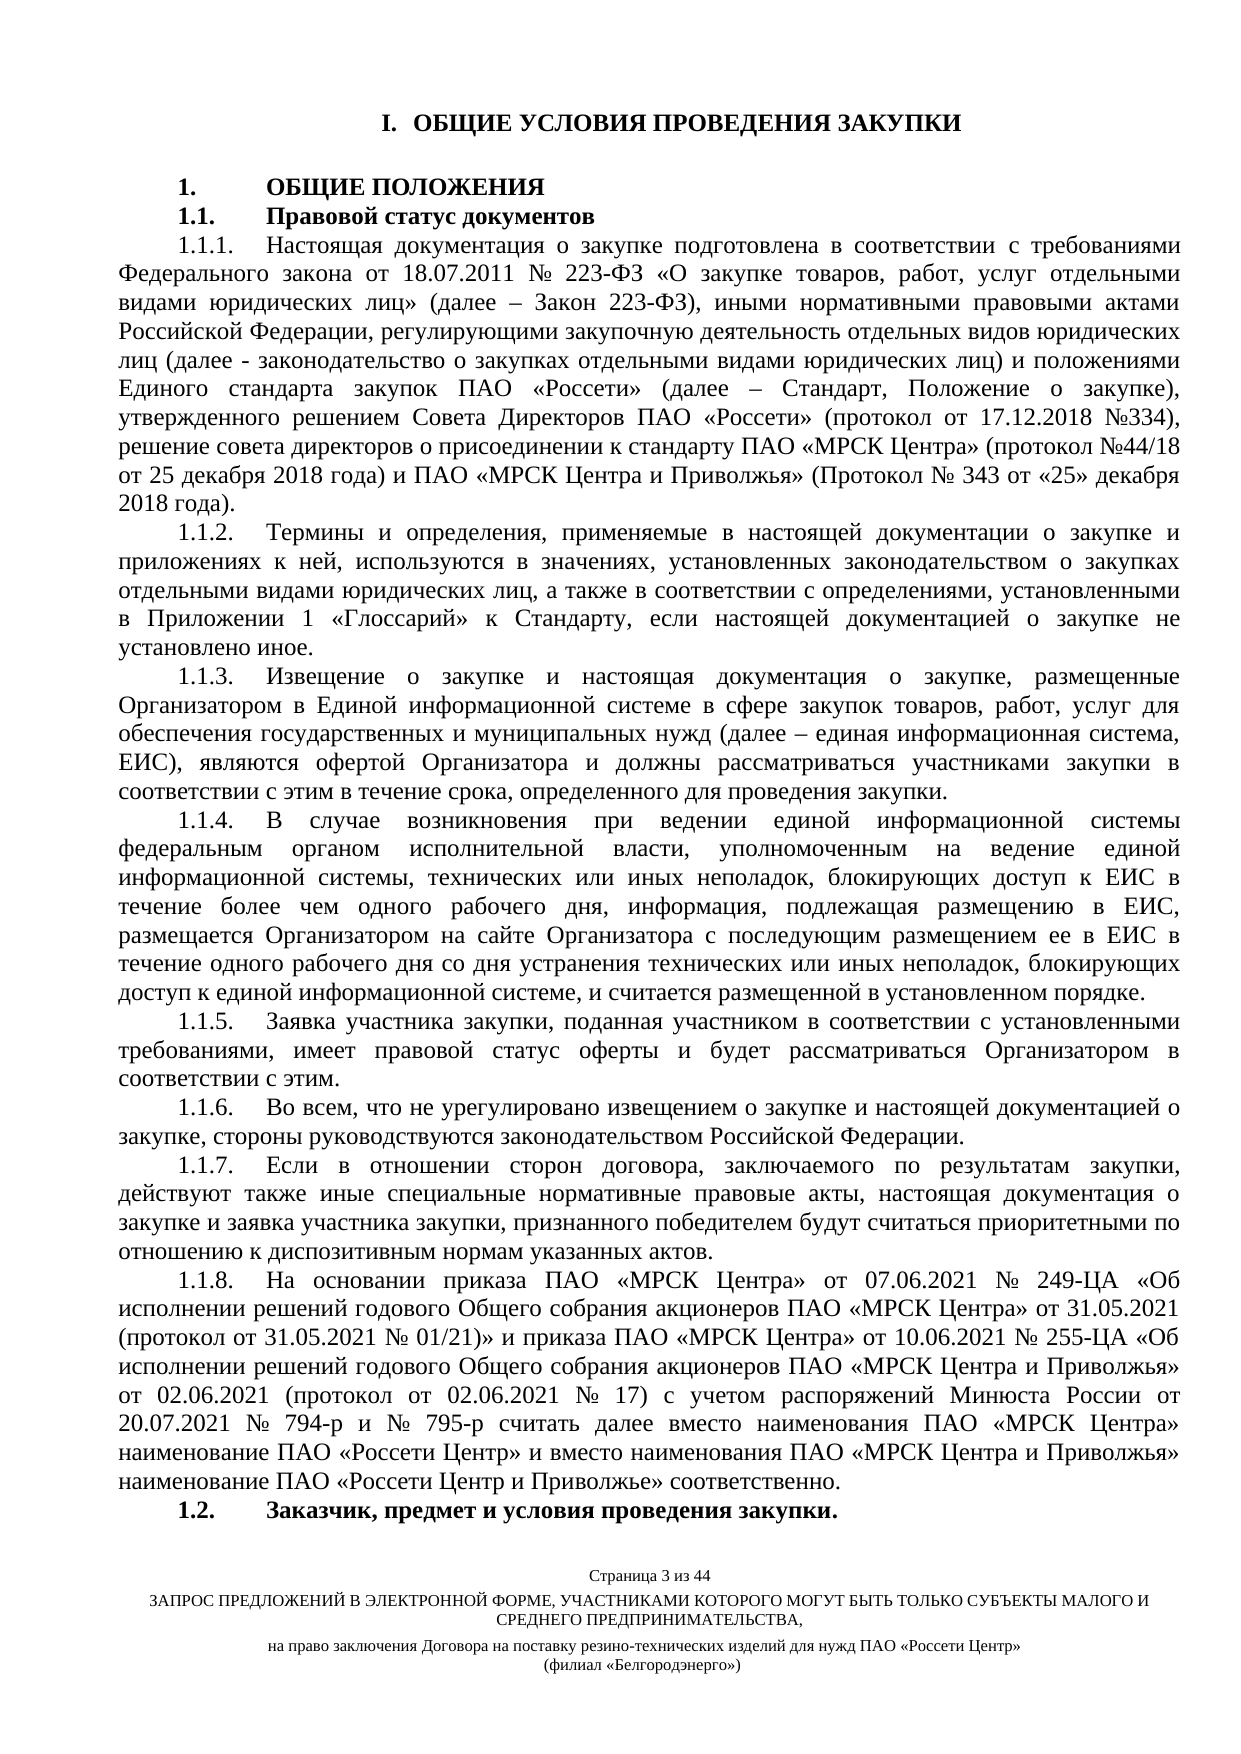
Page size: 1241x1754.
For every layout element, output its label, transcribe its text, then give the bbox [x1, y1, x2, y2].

list На основании приказа ПАО «МРСК Центра» от 07.06.2021 № 249-ЦА «Об исполнении решений годового Общего собрания акционеров ПАО «МРСК Центра» от 31.05.2021 (протокол от 31.05.2021 № 01/21)» и приказа ПАО «МРСК Центра» от 10.06.2021 № 255-ЦА «Об исполнении решений годового Общего собрания акционеров ПАО «МРСК Центра и Приволжья» от 02.06.2021 (протокол от 02.06.2021 № 17) с учетом распоряжений Минюста России от 20.07.2021 № 794-р и № 795-р считать далее вместо наименования ПАО «МРСК Центра» наименование ПАО «Россети Центр» и вместо наименования ПАО «МРСК Центра и Приволжья» наименование ПАО «Россети Центр и Приволжье» соответственно. [118, 1265, 1181, 1495]
subtitle ОБЩИЕ ПОЛОЖЕНИЯ [118, 172, 1181, 201]
list Если в отношении сторон договора, заключаемого по результатам закупки, действуют также иные специальные нормативные правовые акты, настоящая документация о закупке и заявка участника закупки, признанного победителем будут считаться приоритетными по отношению к диспозитивным нормам указанных актов. [118, 1150, 1181, 1265]
subtitle ОБЩИЕ УСЛОВИЯ ПРОВЕДЕНИЯ закупки [118, 108, 1181, 137]
list Термины и определения, применяемые в настоящей документации о закупке и приложениях к ней, используются в значениях, установленных законодательством о закупках отдельными видами юридических лиц, а также в соответствии с определениями, установленными в Приложении 1 «Глоссарий» к Стандарту, если настоящей документацией о закупке не установлено иное. [118, 517, 1181, 661]
subtitle Заказчик, предмет и условия проведения закупки. [118, 1495, 1181, 1523]
list Настоящая документация о закупке подготовлена в соответствии с требованиями Федерального закона от 18.07.2011 № 223-ФЗ «О закупке товаров, работ, услуг отдельными видами юридических лиц» (далее – Закон 223-ФЗ), иными нормативными правовыми актами Российской Федерации, регулирующими закупочную деятельность отдельных видов юридических лиц (далее - законодательство о закупках отдельными видами юридических лиц) и положениями Единого стандарта закупок ПАО «Россети» (далее – Стандарт, Положение о закупке), утвержденного решением Совета Директоров ПАО «Россети» (протокол от 17.12.2018 №334), решение совета директоров о присоединении к стандарту ПАО «МРСК Центра» (протокол №44/18 от 25 декабря 2018 года) и ПАО «МРСК Центра и Приволжья» (Протокол № 343 от «25» декабря 2018 года). [118, 230, 1181, 517]
list Заявка участника закупки, поданная участником в соответствии с установленными требованиями, имеет правовой статус оферты и будет рассматриваться Организатором в соответствии с этим. [118, 1006, 1181, 1092]
list В случае возникновения при ведении единой информационной системы федеральным органом исполнительной власти, уполномоченным на ведение единой информационной системы, технических или иных неполадок, блокирующих доступ к ЕИС в течение более чем одного рабочего дня, информация, подлежащая размещению в ЕИС, размещается Организатором на сайте Организатора с последующим размещением ее в ЕИС в течение одного рабочего дня со дня устранения технических или иных неполадок, блокирующих доступ к единой информационной системе, и считается размещенной в установленном порядке. [118, 805, 1181, 1006]
list Во всем, что не урегулировано извещением о закупке и настоящей документацией о закупке, стороны руководствуются законодательством Российской Федерации. [118, 1092, 1181, 1150]
subtitle Правовой статус документов [118, 201, 1181, 230]
list Извещение о закупке и настоящая документация о закупке, размещенные Организатором в Единой информационной системе в сфере закупок товаров, работ, услуг для обеспечения государственных и муниципальных нужд (далее – единая информационная система, ЕИС), являются офертой Организатора и должны рассматриваться участниками закупки в соответствии с этим в течение срока, определенного для проведения закупки. [118, 661, 1181, 805]
